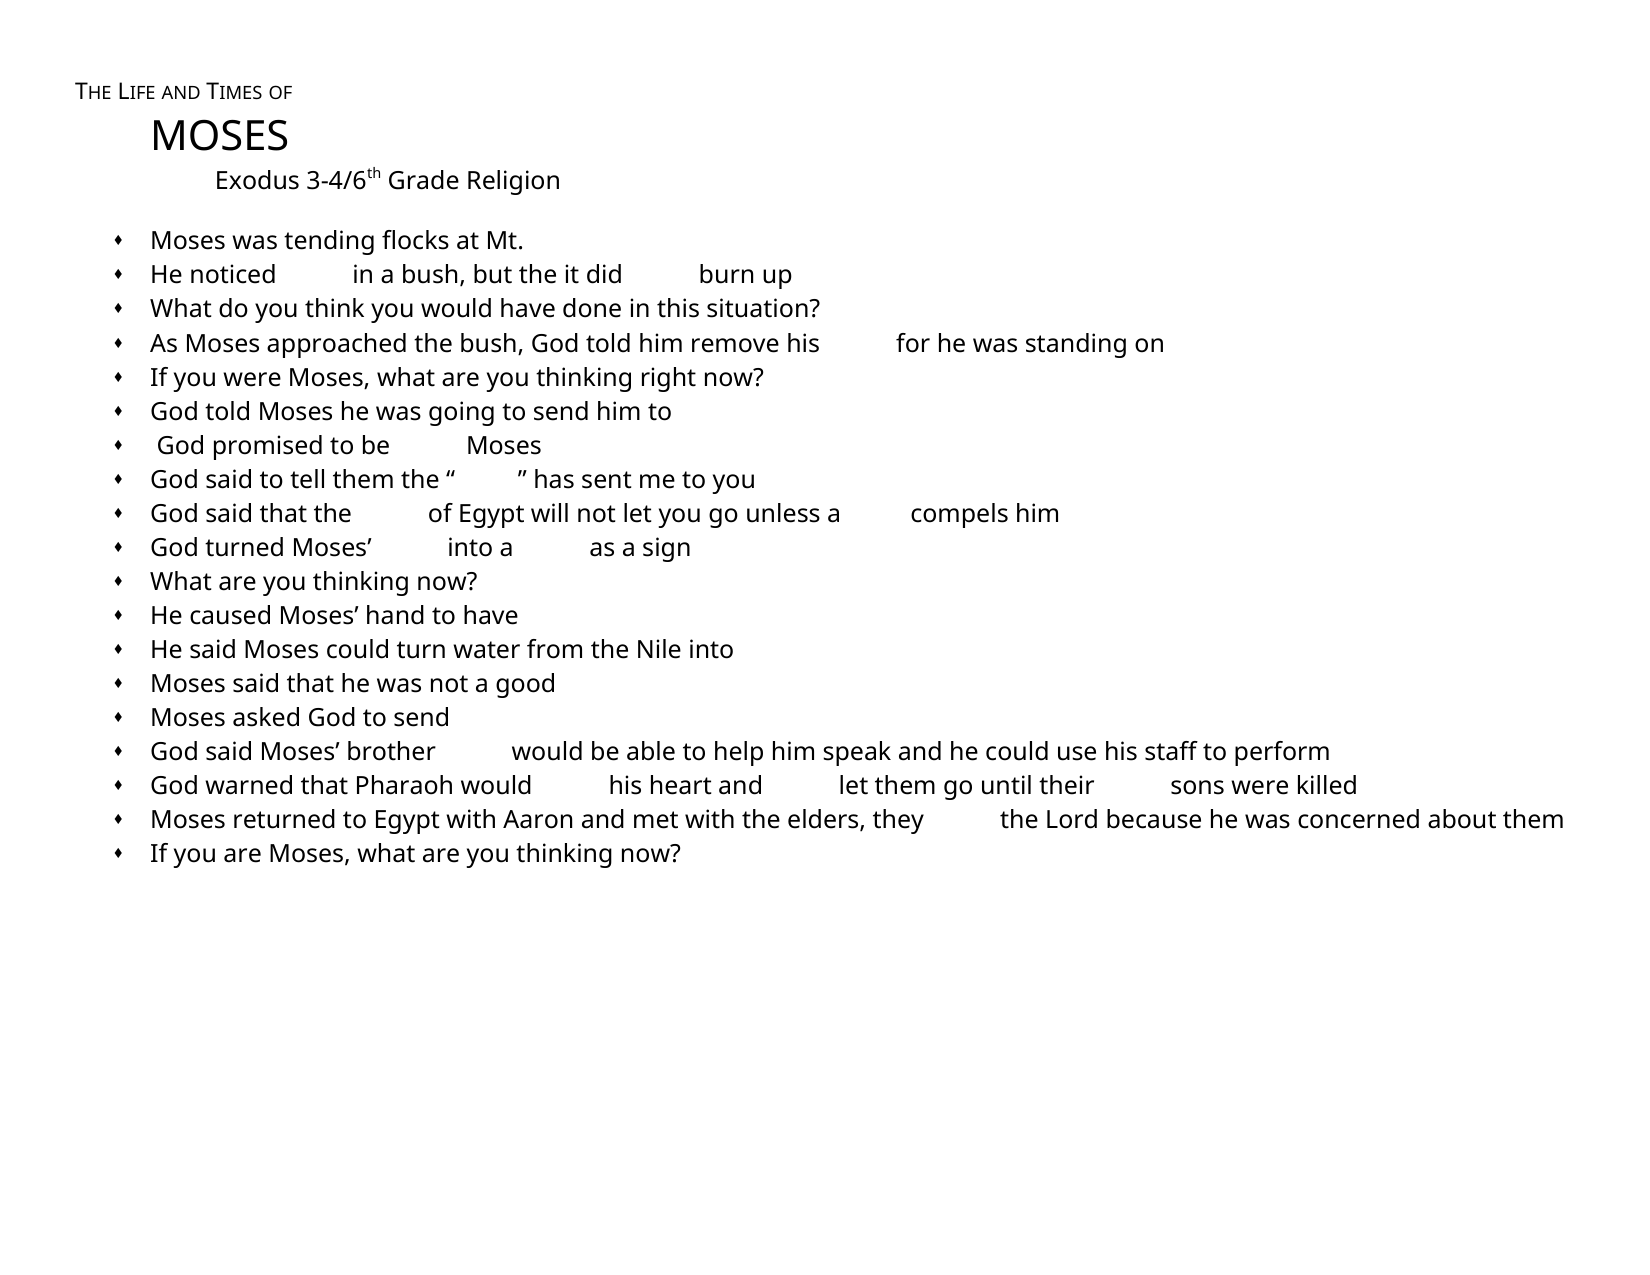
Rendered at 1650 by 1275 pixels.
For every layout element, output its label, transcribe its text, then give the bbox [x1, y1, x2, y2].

text The Life and Times of [75, 75, 1575, 106]
list Moses said that he was not a good [112, 666, 1575, 700]
list He said Moses could turn water from the Nile into [112, 632, 1575, 666]
list God said Moses’ brother would be able to help him speak and he could use his staff to perform [112, 734, 1575, 768]
list God promised to be Moses [112, 427, 1575, 461]
list What do you think you would have done in this situation? [112, 291, 1575, 325]
list He caused Moses’ hand to have [112, 598, 1575, 632]
list If you are Moses, what are you thinking now? [112, 836, 1575, 870]
list Moses was tending flocks at Mt. [112, 223, 1575, 257]
list God said that the of Egypt will not let you go unless a compels him [112, 496, 1575, 529]
list God told Moses he was going to send him to [112, 393, 1575, 427]
list God turned Moses’ into a as a sign [112, 529, 1575, 564]
list God said to tell them the “ ” has sent me to you [112, 461, 1575, 496]
list Moses returned to Egypt with Aaron and met with the elders, they the Lord because he was concerned about them [112, 802, 1575, 836]
list Moses asked God to send [112, 700, 1575, 734]
list He noticed in a bush, but the it did burn up [112, 257, 1575, 291]
list What are you thinking now? [112, 564, 1575, 598]
list As Moses approached the bush, God told him remove his for he was standing on [112, 325, 1575, 359]
text MOSES [75, 106, 1575, 163]
list If you were Moses, what are you thinking right now? [112, 359, 1575, 393]
list God warned that Pharaoh would his heart and let them go until their sons were killed [112, 768, 1575, 802]
text Exodus 3-4/6th Grade Religion [75, 163, 1575, 197]
